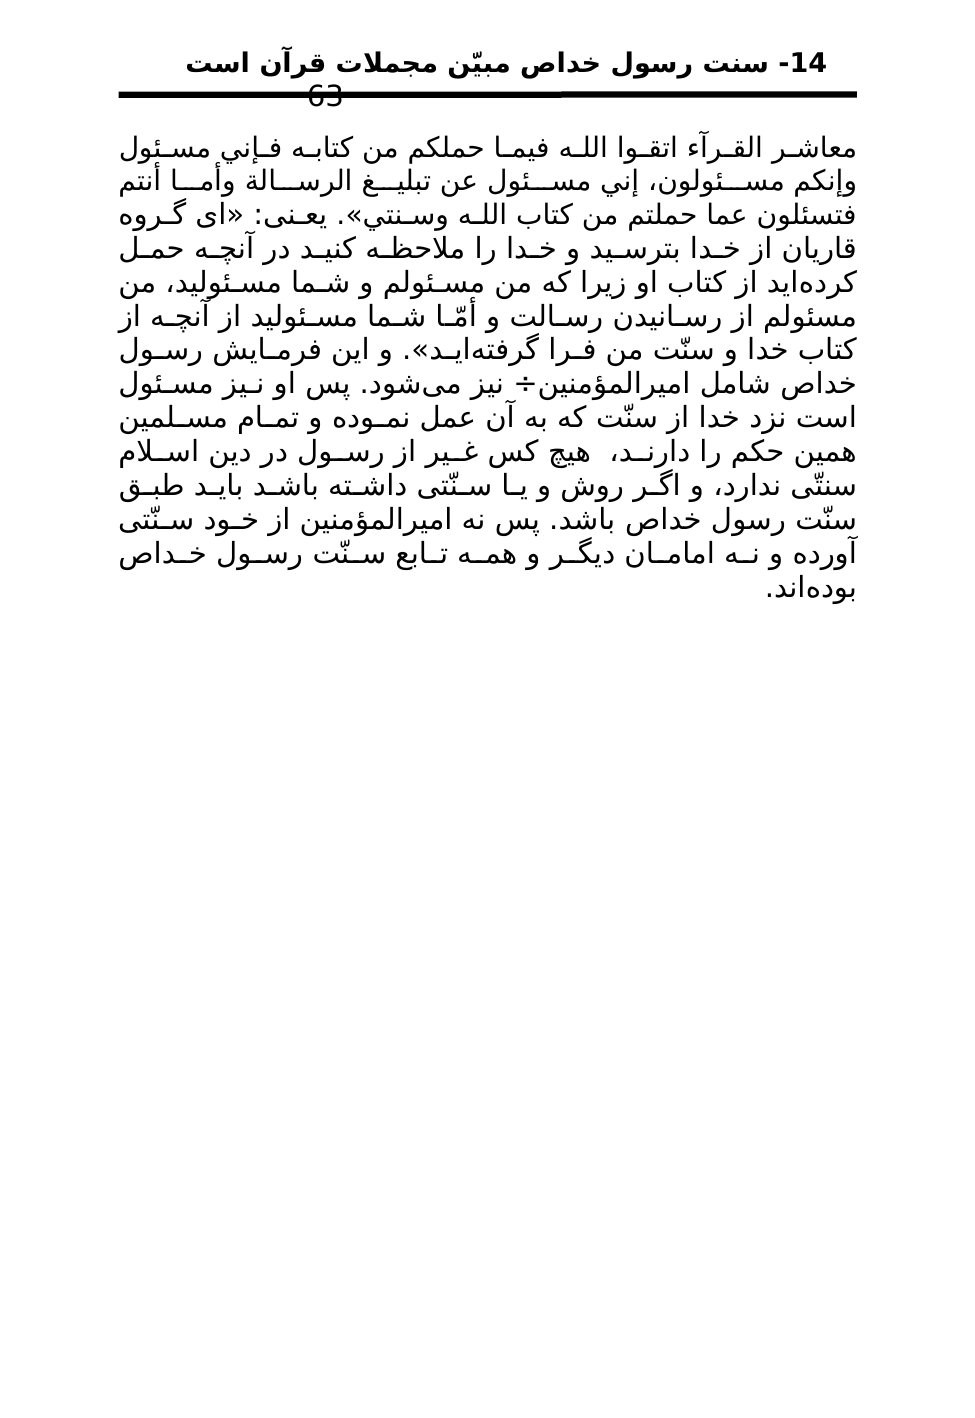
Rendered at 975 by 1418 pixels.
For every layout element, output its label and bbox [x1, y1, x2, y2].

text [118, 132, 857, 604]
